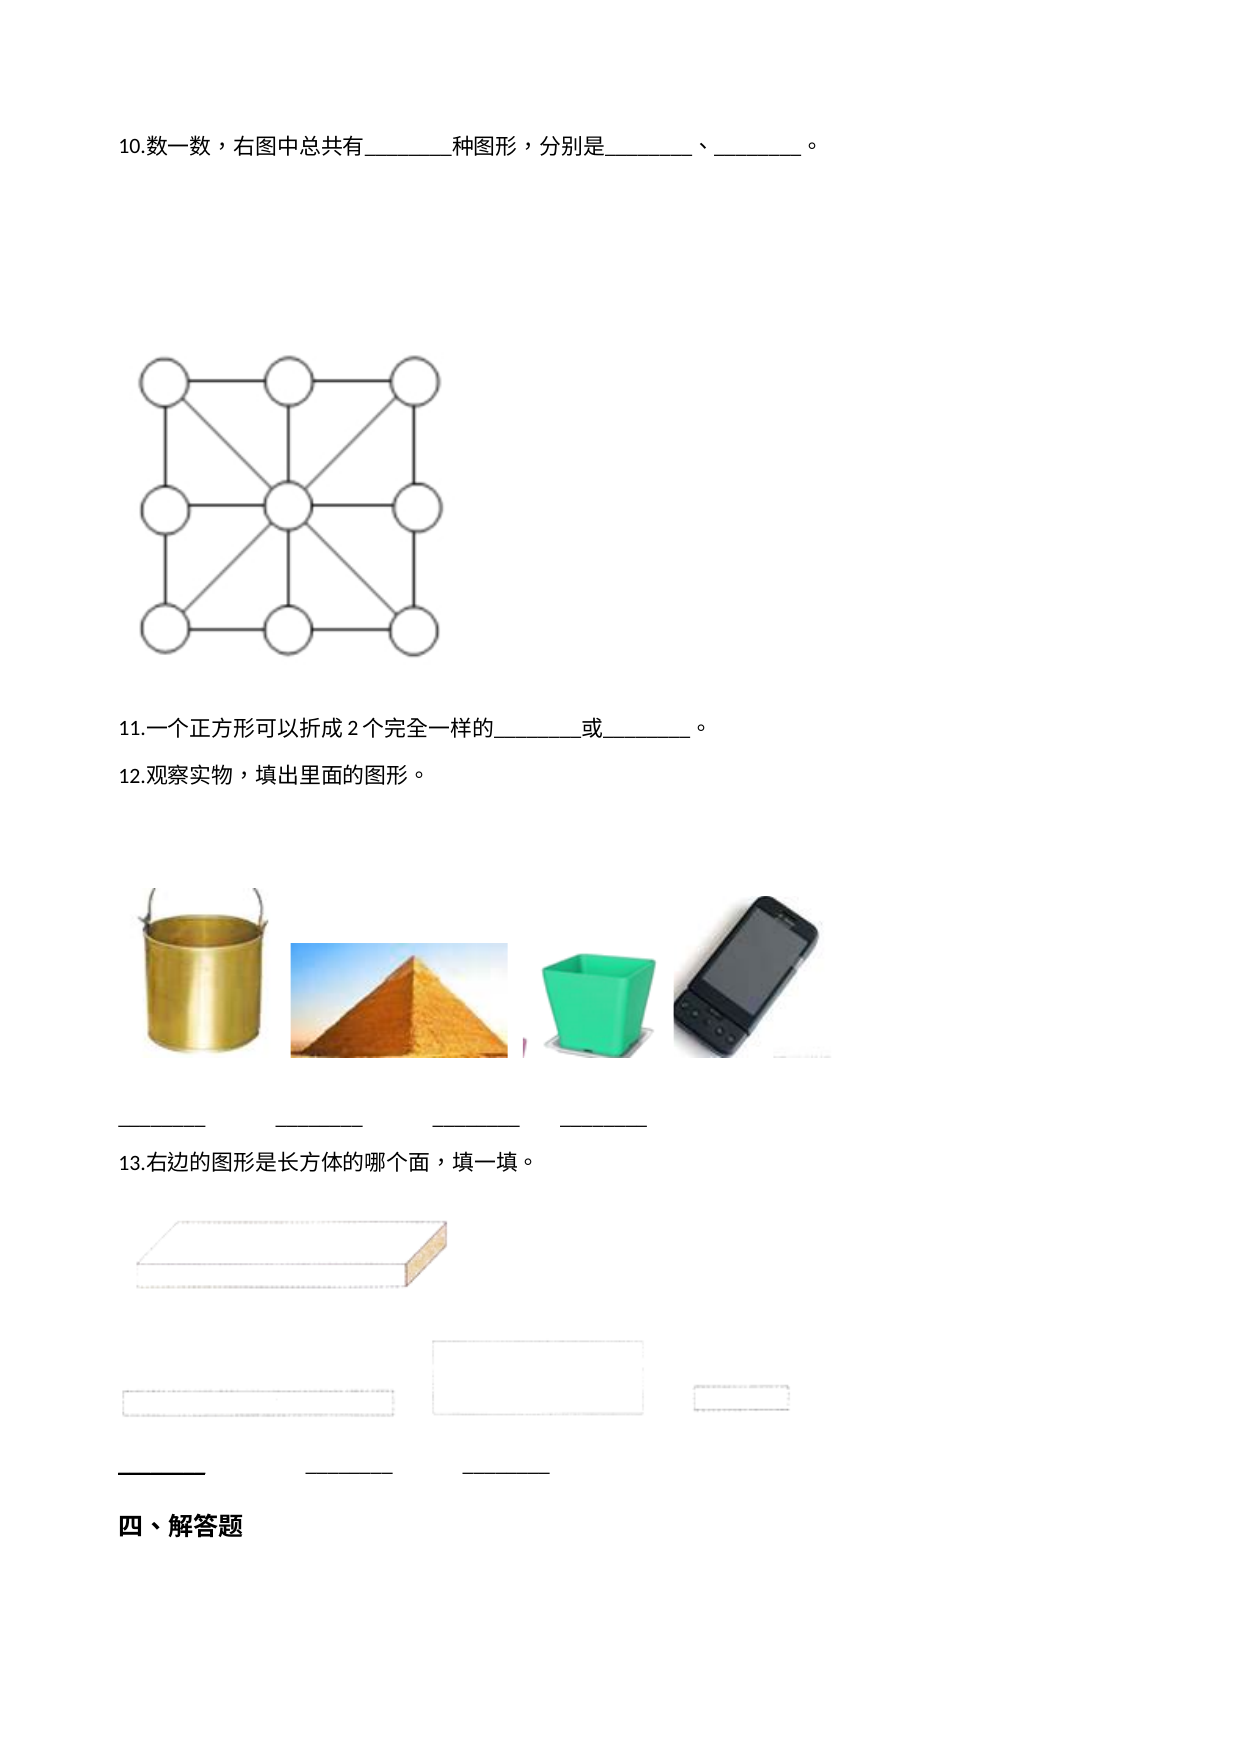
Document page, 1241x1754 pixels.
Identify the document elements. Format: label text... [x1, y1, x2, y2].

text 11.一个正方形可以折成2个完全一样的________或________。 [118, 712, 1122, 744]
picture [118, 1193, 454, 1295]
text 四、解答题 [118, 1493, 1122, 1558]
picture [522, 943, 659, 1058]
picture [420, 1336, 666, 1422]
picture [118, 1382, 411, 1422]
picture [673, 896, 832, 1058]
picture [118, 888, 281, 1058]
picture [118, 340, 462, 666]
text 13.右边的图形是长方体的哪个面，填一填。 [118, 1146, 1122, 1178]
picture [680, 1374, 809, 1422]
text ________ ________ ________ [118, 1448, 1122, 1480]
text 10.数一数，右图中总共有________种图形，分别是________、________。 [118, 129, 1122, 698]
picture [290, 943, 508, 1058]
